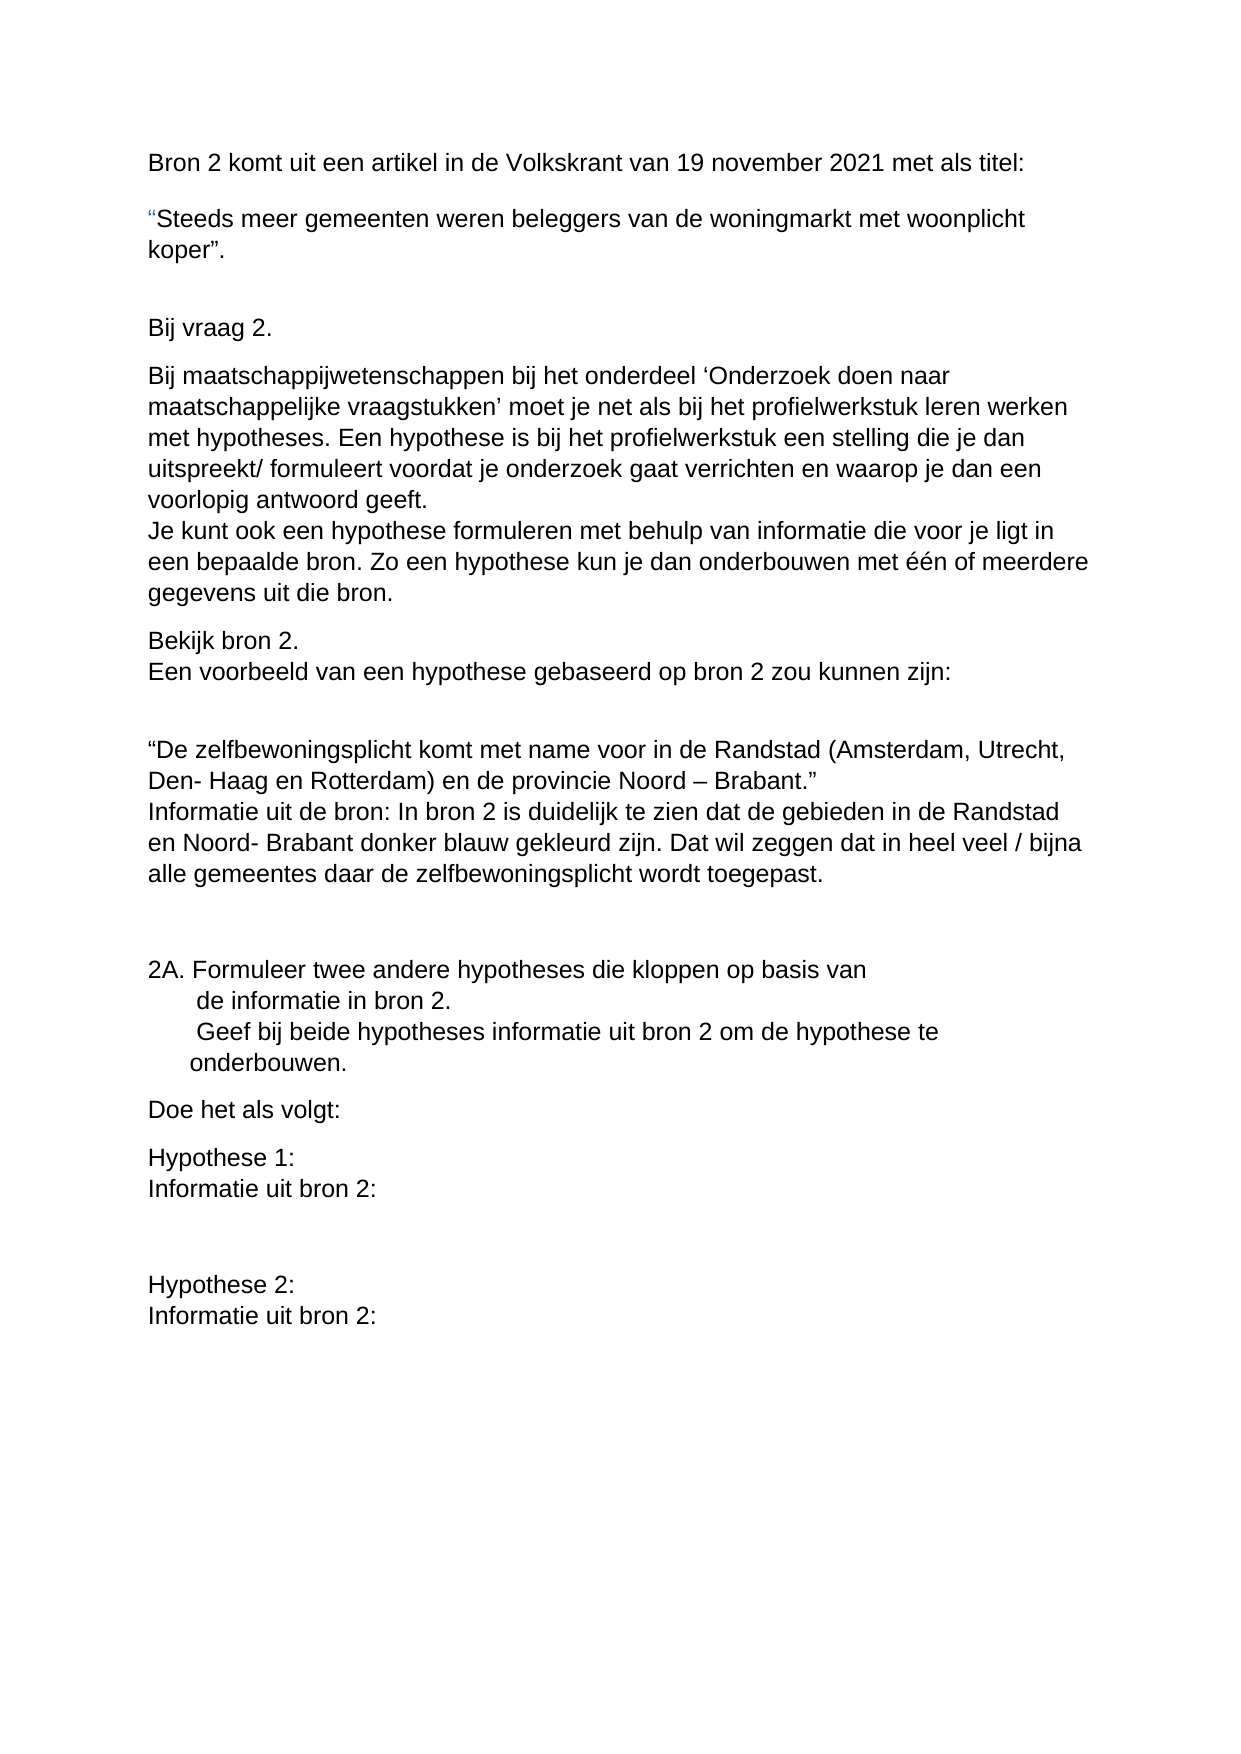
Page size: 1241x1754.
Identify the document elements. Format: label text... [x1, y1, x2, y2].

text Bij vraag 2. [148, 313, 1093, 342]
text Bekijk bron 2. Een voorbeeld van een hypothese gebaseerd op bron 2 zou kunnen zijn: [148, 626, 1093, 716]
text “De zelfbewoningsplicht komt met name voor in de Randstad (Amsterdam, Utrecht, Den- Haag en Rotterdam) en de provincie Noord – Brabant.” Informatie uit de bron: In bron 2 is duidelijk te zien dat de gebieden in de Randstad en Noord- Brabant donker blauw gekleurd zijn. Dat wil zeggen dat in heel veel / bijna alle gemeentes daar de zelfbewoningsplicht wordt toegepast. [148, 735, 1093, 888]
text 2A. Formuleer twee andere hypotheses die kloppen op basis van de informatie in bron 2. Geef bij beide hypotheses informatie uit bron 2 om de hypothese te onderbouwen. [148, 954, 1093, 1076]
text “Steeds meer gemeenten weren beleggers van de woningmarkt met woonplicht koper”. [148, 204, 1093, 263]
text Bron 2 komt uit een artikel in de Volkskrant van 19 november 2021 met als titel: [148, 148, 1093, 176]
text Doe het als volgt: [148, 1095, 1093, 1124]
text Hypothese 1: Informatie uit bron 2: [148, 1143, 1093, 1203]
text Hypothese 2: Informatie uit bron 2: [148, 1269, 1093, 1329]
text Bij maatschappijwetenschappen bij het onderdeel ‘Onderzoek doen naar maatschappelijke vraagstukken’ moet je net als bij het profielwerkstuk leren werken met hypotheses. Een hypothese is bij het profielwerkstuk een stelling die je dan uitspreekt/ formuleert voordat je onderzoek gaat verrichten en waarop je dan een voorlopig antwoord geeft. Je kunt ook een hypothese formuleren met behulp van informatie die voor je ligt in een bepaalde bron. Zo een hypothese kun je dan onderbouwen met één of meerdere gegevens uit die bron. [148, 361, 1093, 607]
